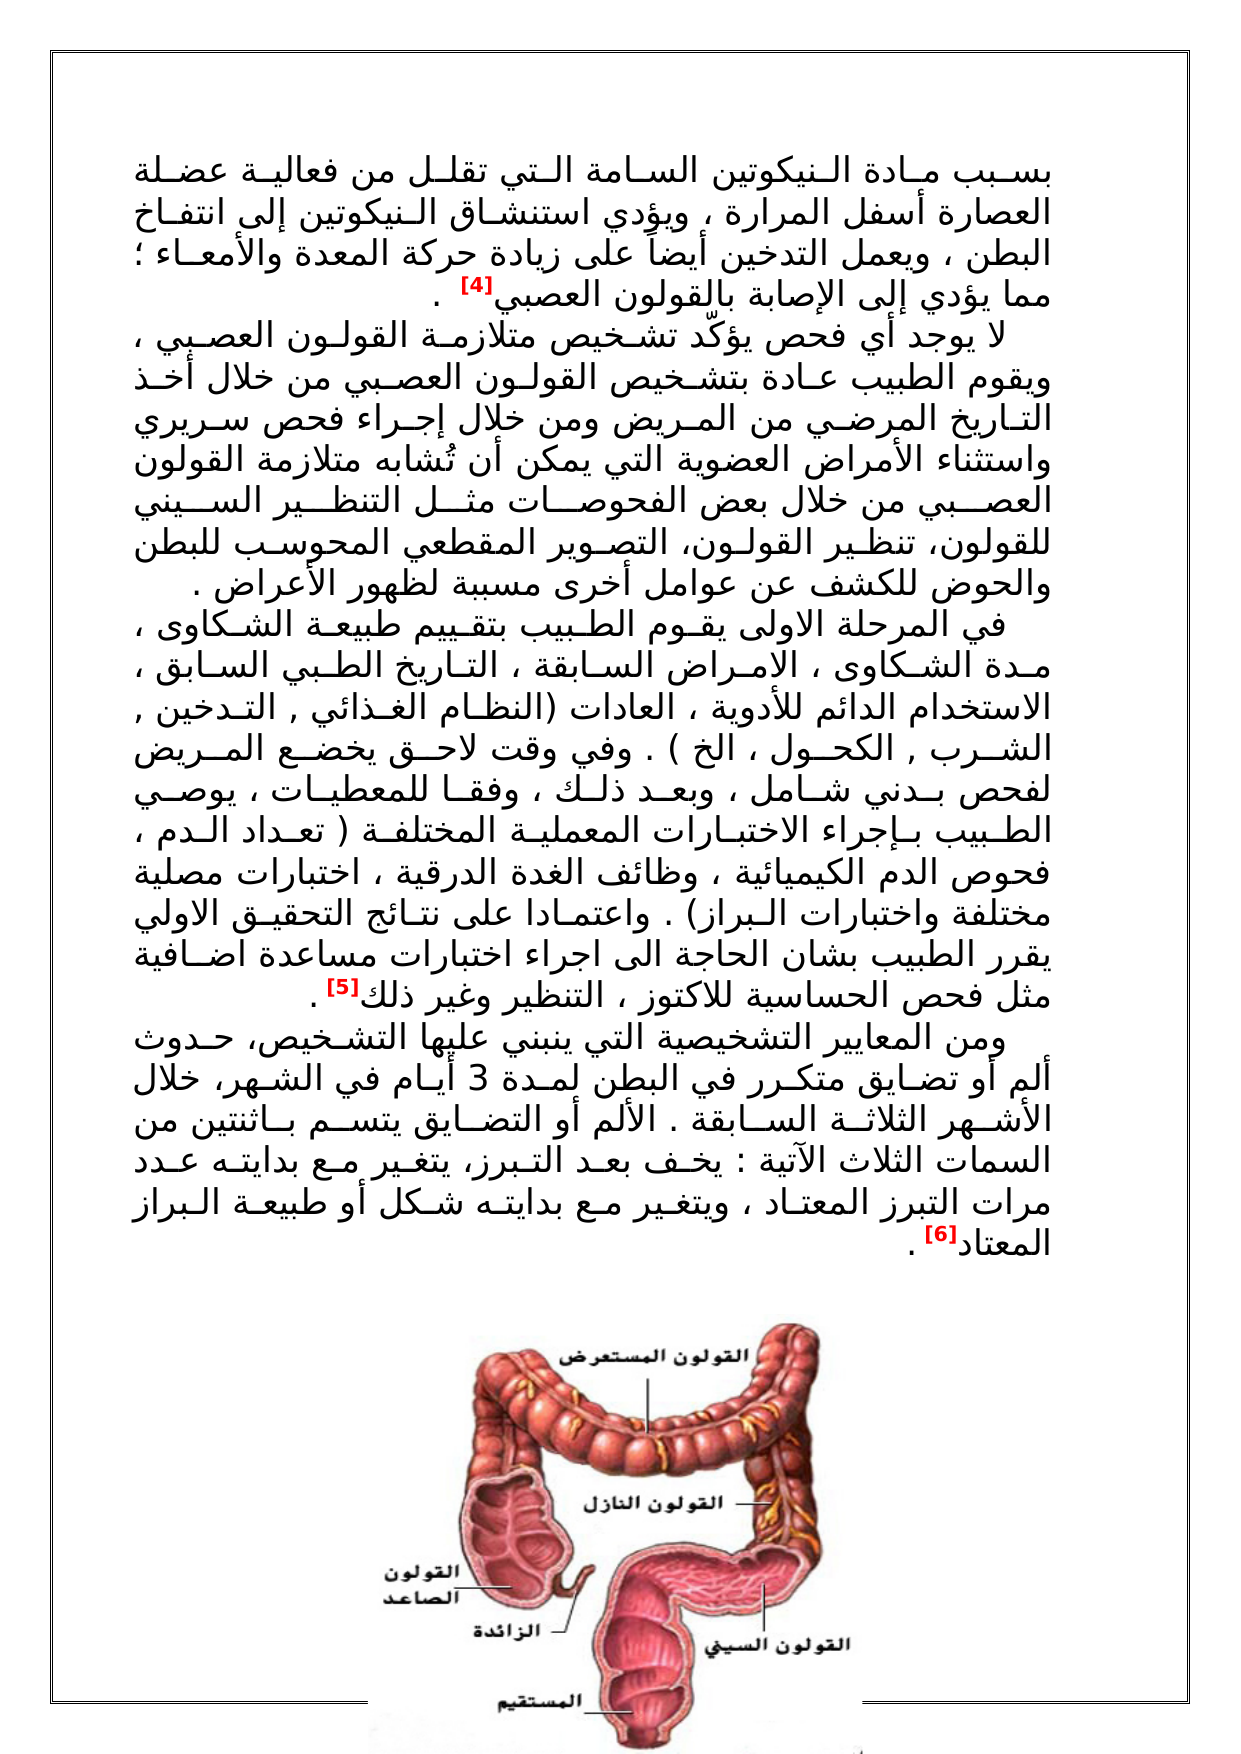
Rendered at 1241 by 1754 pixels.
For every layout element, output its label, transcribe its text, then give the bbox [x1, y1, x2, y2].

text لا يوجد أي فحص يؤكّد تشخيص متلازمة القولون العصبي ، ويقوم الطبيب عادة بتشخيص القولون العصبي من خلال أخذ التاريخ المرضي من المريض ومن خلال إجراء فحص سريري واستثناء الأمراض العضوية التي يمكن أن تُشابه متلازمة القولون العصبي من خلال بعض الفحوصات مثل التنظير السيني للقولون، تنظير القولون، التصوير المقطعي المحوسب للبطن والحوض للكشف عن عوامل أخرى مسببة لظهور الأعراض . [133, 315, 1053, 604]
text في المرحلة الاولى يقوم الطبيب بتقييم طبيعة الشكاوى ، مدة الشكاوى ، الامراض السابقة ، التاريخ الطبي السابق ، الاستخدام الدائم للأدوية ، العادات (النظام الغذائي , التدخين , الشرب , الكحول ، الخ ) . وفي وقت لاحق يخضع المريض لفحص بدني شامل ، وبعد ذلك ، وفقا للمعطيات ، يوصي الطبيب بإجراء الاختبارات المعملية المختلفة ( تعداد الدم ، فحوص الدم الكيميائية ، وظائف الغدة الدرقية ، اختبارات مصلية مختلفة واختبارات البراز) . واعتمادا على نتائج التحقيق الاولي يقرر الطبيب بشان الحاجة الى اجراء اختبارات مساعدة اضافية مثل فحص الحساسية للاكتوز ، التنظير وغير ذلك[5] . [133, 604, 1053, 1016]
text ومن المعايير التشخيصية التي ينبني عليها التشخيص، حدوث ألم أو تضايق متكرر في البطن لمدة 3 أيام في الشهر، خلال الأشهر الثلاثة السابقة . الألم أو التضايق يتسم باثنتين من السمات الثلاث الآتية : يخف بعد التبرز، يتغير مع بدايته عدد مرات التبرز المعتاد ، ويتغير مع بدايته شكل أو طبيعة البراز المعتاد[6] . [133, 1016, 1053, 1264]
picture [367, 1314, 863, 1754]
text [133, 150, 1053, 315]
